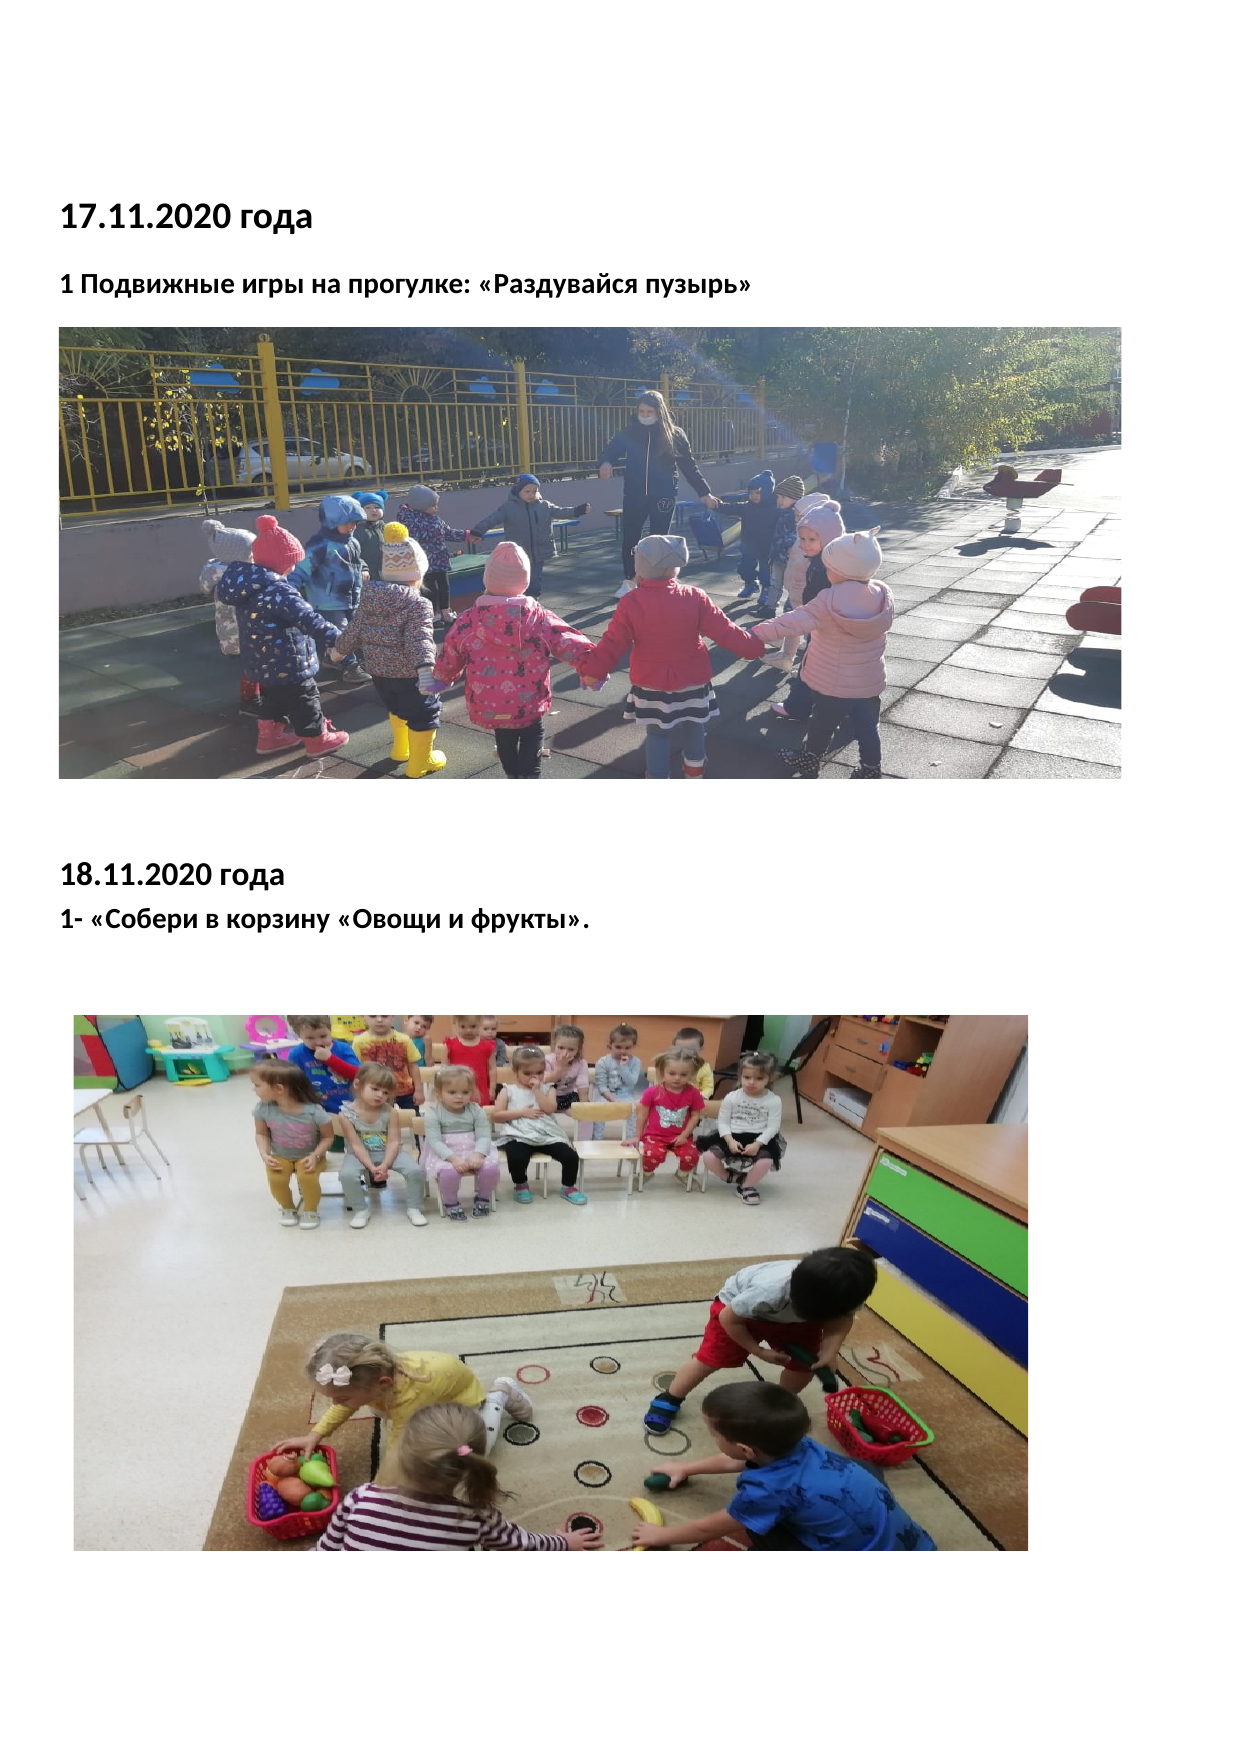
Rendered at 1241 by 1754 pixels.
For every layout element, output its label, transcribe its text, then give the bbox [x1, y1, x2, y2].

list 18.11.2020 года [59, 853, 1181, 894]
picture [73, 1015, 1029, 1551]
list 1- «Собери в корзину «Овощи и фрукты». [59, 900, 1181, 936]
text 17.11.2020 года [59, 192, 1181, 237]
picture [58, 327, 1122, 779]
text 1 Подвижные игры на прогулке: «Раздувайся пузырь» [59, 265, 1181, 301]
